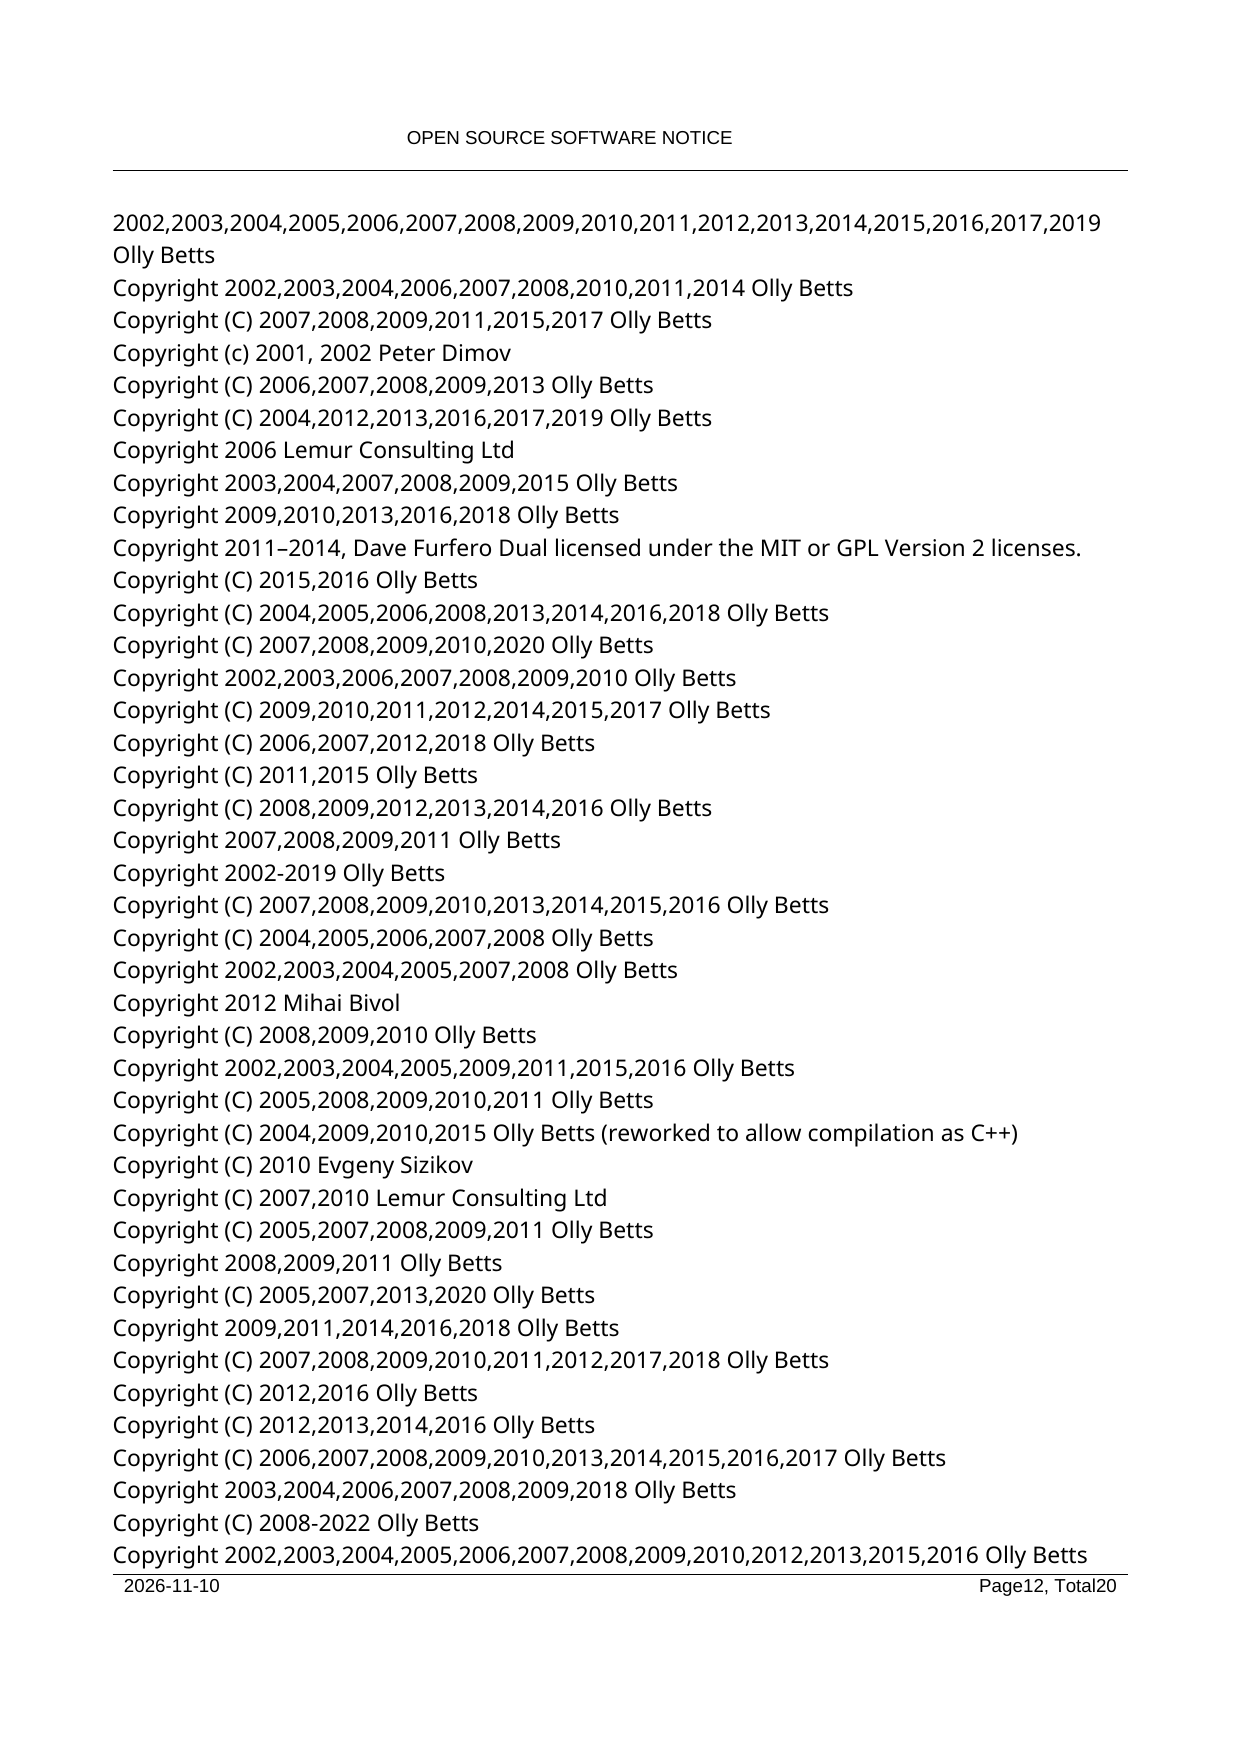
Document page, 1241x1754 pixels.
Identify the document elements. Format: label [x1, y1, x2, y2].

text [112, 206, 1128, 1571]
